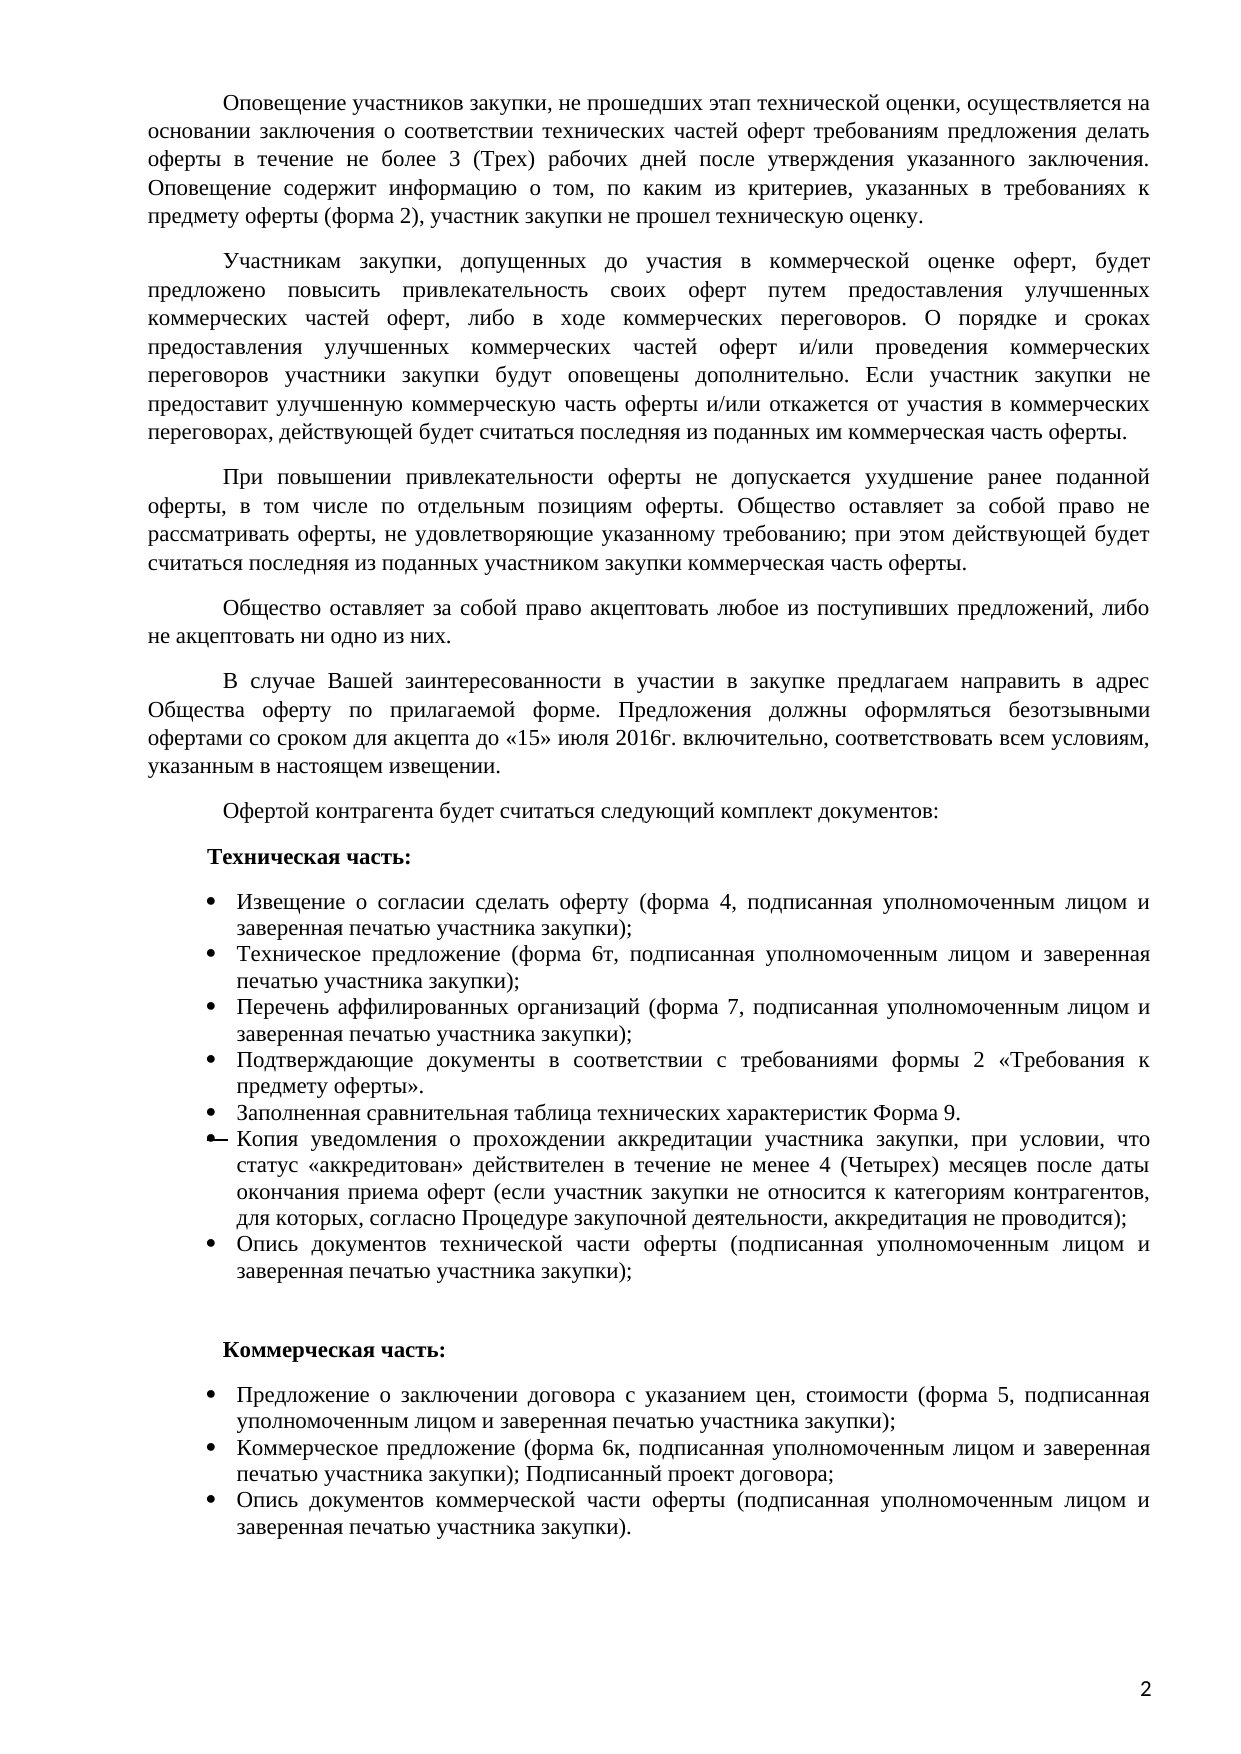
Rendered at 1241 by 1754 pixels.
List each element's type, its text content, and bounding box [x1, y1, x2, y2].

list Перечень аффилированных организаций (форма 7, подписанная уполномоченным лицом и заверенная печатью участника закупки); [207, 993, 1152, 1046]
list Копия уведомления о прохождении аккредитации участника закупки, при условии, что статус «аккредитован» действителен в течение не менее 4 (Четырех) месяцев после даты окончания приема оферт (если участник закупки не относится к категориям контрагентов, для которых, согласно Процедуре закупочной деятельности, аккредитация не проводится); [207, 1125, 1152, 1230]
list Техническое предложение (форма 6т, подписанная уполномоченным лицом и заверенная печатью участника закупки); [207, 941, 1152, 993]
text Участникам закупки, допущенных до участия в коммерческой оценке оферт, будет предложено повысить привлекательность своих оферт путем предоставления улучшенных коммерческих частей оферт, либо в ходе коммерческих переговоров. О порядке и сроках предоставления улучшенных коммерческих частей оферт и/или проведения коммерческих переговоров участники закупки будут оповещены дополнительно. Если участник закупки не предоставит улучшенную коммерческую часть оферты и/или откажется от участия в коммерческих переговорах, действующей будет считаться последняя из поданных им коммерческая часть оферты. [148, 247, 1152, 444]
text Оповещение участников закупки, не прошедших этап технической оценки, осуществляется на основании заключения о соответствии технических частей оферт требованиям предложения делать оферты в течение не более 3 (Трех) рабочих дней после утверждения указанного заключения. Оповещение содержит информацию о том, по каким из критериев, указанных в требованиях к предмету оферты (форма 2), участник закупки не прошел техническую оценку. [148, 89, 1152, 229]
list Предложение о заключении договора с указанием цен, стоимости (форма 5, подписанная уполномоченным лицом и заверенная печатью участника закупки); [207, 1381, 1152, 1434]
text Общество оставляет за собой право акцептовать любое из поступивших предложений, либо не акцептовать ни одно из них. [148, 594, 1152, 648]
text При повышении привлекательности оферты не допускается ухудшение ранее поданной оферты, в том числе по отдельным позициям оферты. Общество оставляет за собой право не рассматривать оферты, не удовлетворяющие указанному требованию; при этом действующей будет считаться последняя из поданных участником закупки коммерческая часть оферты. [148, 463, 1152, 575]
list Опись документов технической части оферты (подписанная уполномоченным лицом и заверенная печатью участника закупки); [207, 1230, 1152, 1283]
list Опись документов коммерческой части оферты (подписанная уполномоченным лицом и заверенная печатью участника закупки). [207, 1486, 1152, 1539]
list Подтверждающие документы в соответствии с требованиями формы 2 «Требования к предмету оферты». [207, 1046, 1152, 1099]
text Техническая часть: [148, 843, 1152, 869]
text Офертой контрагента будет считаться следующий комплект документов: [148, 798, 1152, 824]
list Заполненная сравнительная таблица технических характеристик Форма 9. [207, 1099, 1152, 1125]
list Коммерческое предложение (форма 6к, подписанная уполномоченным лицом и заверенная печатью участника закупки); Подписанный проект договора; [207, 1434, 1152, 1486]
text В случае Вашей заинтересованности в участии в закупке предлагаем направить в адрес Общества оферту по прилагаемой форме. Предложения должны оформляться безотзывными офертами со сроком для акцепта до «15» июля 2016г. включительно, соответствовать всем условиям, указанным в настоящем извещении. [148, 667, 1152, 779]
list Извещение о согласии сделать оферту (форма 4, подписанная уполномоченным лицом и заверенная печатью участника закупки); [207, 888, 1152, 941]
text Коммерческая часть: [148, 1336, 1152, 1362]
